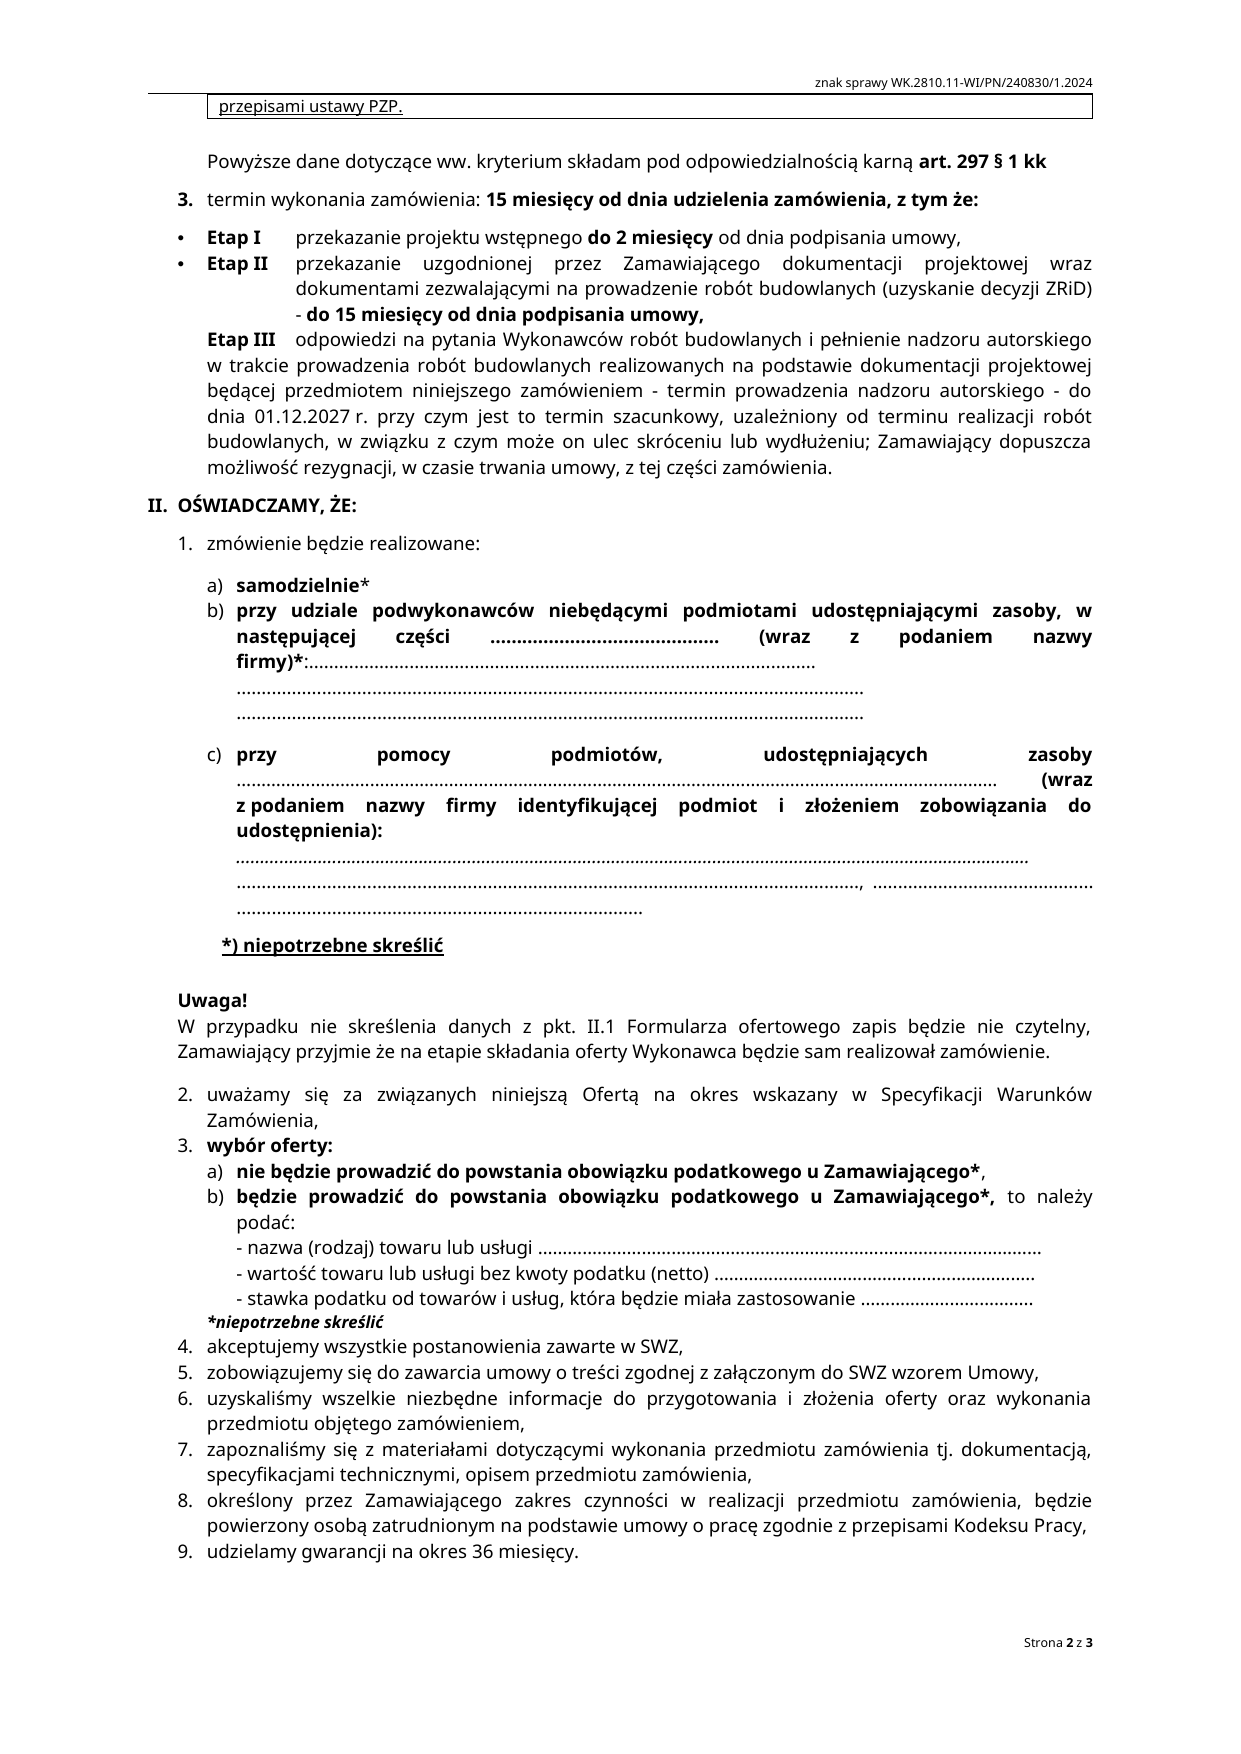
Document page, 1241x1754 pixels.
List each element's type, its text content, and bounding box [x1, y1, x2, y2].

text 8. określony przez Zamawiającego zakres czynności w realizacji przedmiotu zamówienia, będzie powierzony osobą zatrudnionym na podstawie umowy o pracę zgodnie z przepisami Kodeksu Pracy, [177, 1487, 1093, 1538]
text - wartość towaru lub usługi bez kwoty podatku (netto) ……………………………………………………….. [207, 1260, 1093, 1286]
list Etap I przekazanie projektu wstępnego do 2 miesięcy od dnia podpisania umowy, [177, 224, 1093, 250]
text 3. wybór oferty: [177, 1132, 1093, 1158]
text ............................................................................................................................. [236, 674, 1093, 699]
text W przypadku nie skreślenia danych z pkt. II.1 Formularza ofertowego zapis będzie nie czytelny, Zamawiający przyjmie że na etapie składania oferty Wykonawca będzie sam realizował zamówienie. [177, 1013, 1093, 1064]
text Etap III odpowiedzi na pytania Wykonawców robót budowlanych i pełnienie nadzoru autorskiego w trakcie prowadzenia robót budowlanych realizowanych na podstawie dokumentacji projektowej będącej przedmiotem niniejszego zamówieniem - termin prowadzenia nadzoru autorskiego - do dnia 01.12.2027 r. przy czym jest to termin szacunkowy, uzależniony od terminu realizacji robót budowlanych, w związku z czym może on ulec skróceniu lub wydłużeniu; Zamawiający dopuszcza możliwość rezygnacji, w czasie trwania umowy, z tej części zamówienia. [207, 326, 1093, 479]
text 9. udzielamy gwarancji na okres 36 miesięcy. [177, 1538, 1093, 1563]
text ............................................................................................................................. [236, 699, 1093, 725]
list samodzielnie* [207, 572, 1093, 597]
text *niepotrzebne skreślić [207, 1311, 1093, 1334]
text - nazwa (rodzaj) towaru lub usługi ………………………………………………………………………………………… [207, 1234, 1093, 1260]
text 5. zobowiązujemy się do zawarcia umowy o treści zgodnej z załączonym do SWZ wzorem Umowy, [177, 1359, 1093, 1385]
list Etap II przekazanie uzgodnionej przez Zamawiającego dokumentacji projektowej wraz dokumentami zezwalającymi na prowadzenie robót budowlanych (uzyskanie decyzji ZRiD) - do 15 miesięcy od dnia podpisania umowy, [177, 250, 1093, 326]
text - stawka podatku od towarów i usług, która będzie miała zastosowanie …………………………….. [207, 1286, 1093, 1311]
text 4. akceptujemy wszystkie postanowienia zawarte w SWZ, [177, 1334, 1093, 1359]
text Powyższe dane dotyczące ww. kryterium składam pod odpowiedzialnością karną art. 297 § 1 kk [207, 148, 1093, 174]
text *) niepotrzebne skreślić [148, 932, 1093, 958]
list przy pomocy podmiotów, udostępniających zasoby ……………………………………………………………………….……………………………………………………………… (wraz z podaniem nazwy firmy identyfikującej podmiot i złożeniem zobowiązania do udostępnienia): ………………………………………………………………………………………………………………………………………………… [207, 741, 1093, 869]
text ............................................................................................................................, ............................................................................................................................. [236, 869, 1093, 920]
list termin wykonania zamówienia: 15 miesięcy od dnia udzielenia zamówienia, z tym że: [177, 186, 1093, 212]
list przy udziale podwykonawców niebędącymi podmiotami udostępniającymi zasoby, w następującej części ……………………………………. (wraz z podaniem nazwy firmy)*:..................................................................................................... [207, 597, 1093, 674]
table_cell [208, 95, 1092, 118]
text 1. zmówienie będzie realizowane: [177, 530, 1093, 556]
text a) nie będzie prowadzić do powstania obowiązku podatkowego u Zamawiającego*, [207, 1158, 1093, 1183]
text 7. zapoznaliśmy się z materiałami dotyczącymi wykonania przedmiotu zamówienia tj. dokumentacją, specyfikacjami technicznymi, opisem przedmiotu zamówienia, [177, 1436, 1093, 1487]
text Uwaga! [177, 988, 1093, 1013]
text b) będzie prowadzić do powstania obowiązku podatkowego u Zamawiającego*, to należy podać: [207, 1183, 1093, 1234]
text 6. uzyskaliśmy wszelkie niezbędne informacje do przygotowania i złożenia oferty oraz wykonania przedmiotu objętego zamówieniem, [177, 1385, 1093, 1436]
list OŚWIADCZAMY, ŻE: [148, 492, 1093, 518]
text 2. uważamy się za związanych niniejszą Ofertą na okres wskazany w Specyfikacji Warunków Zamówienia, [177, 1081, 1093, 1132]
